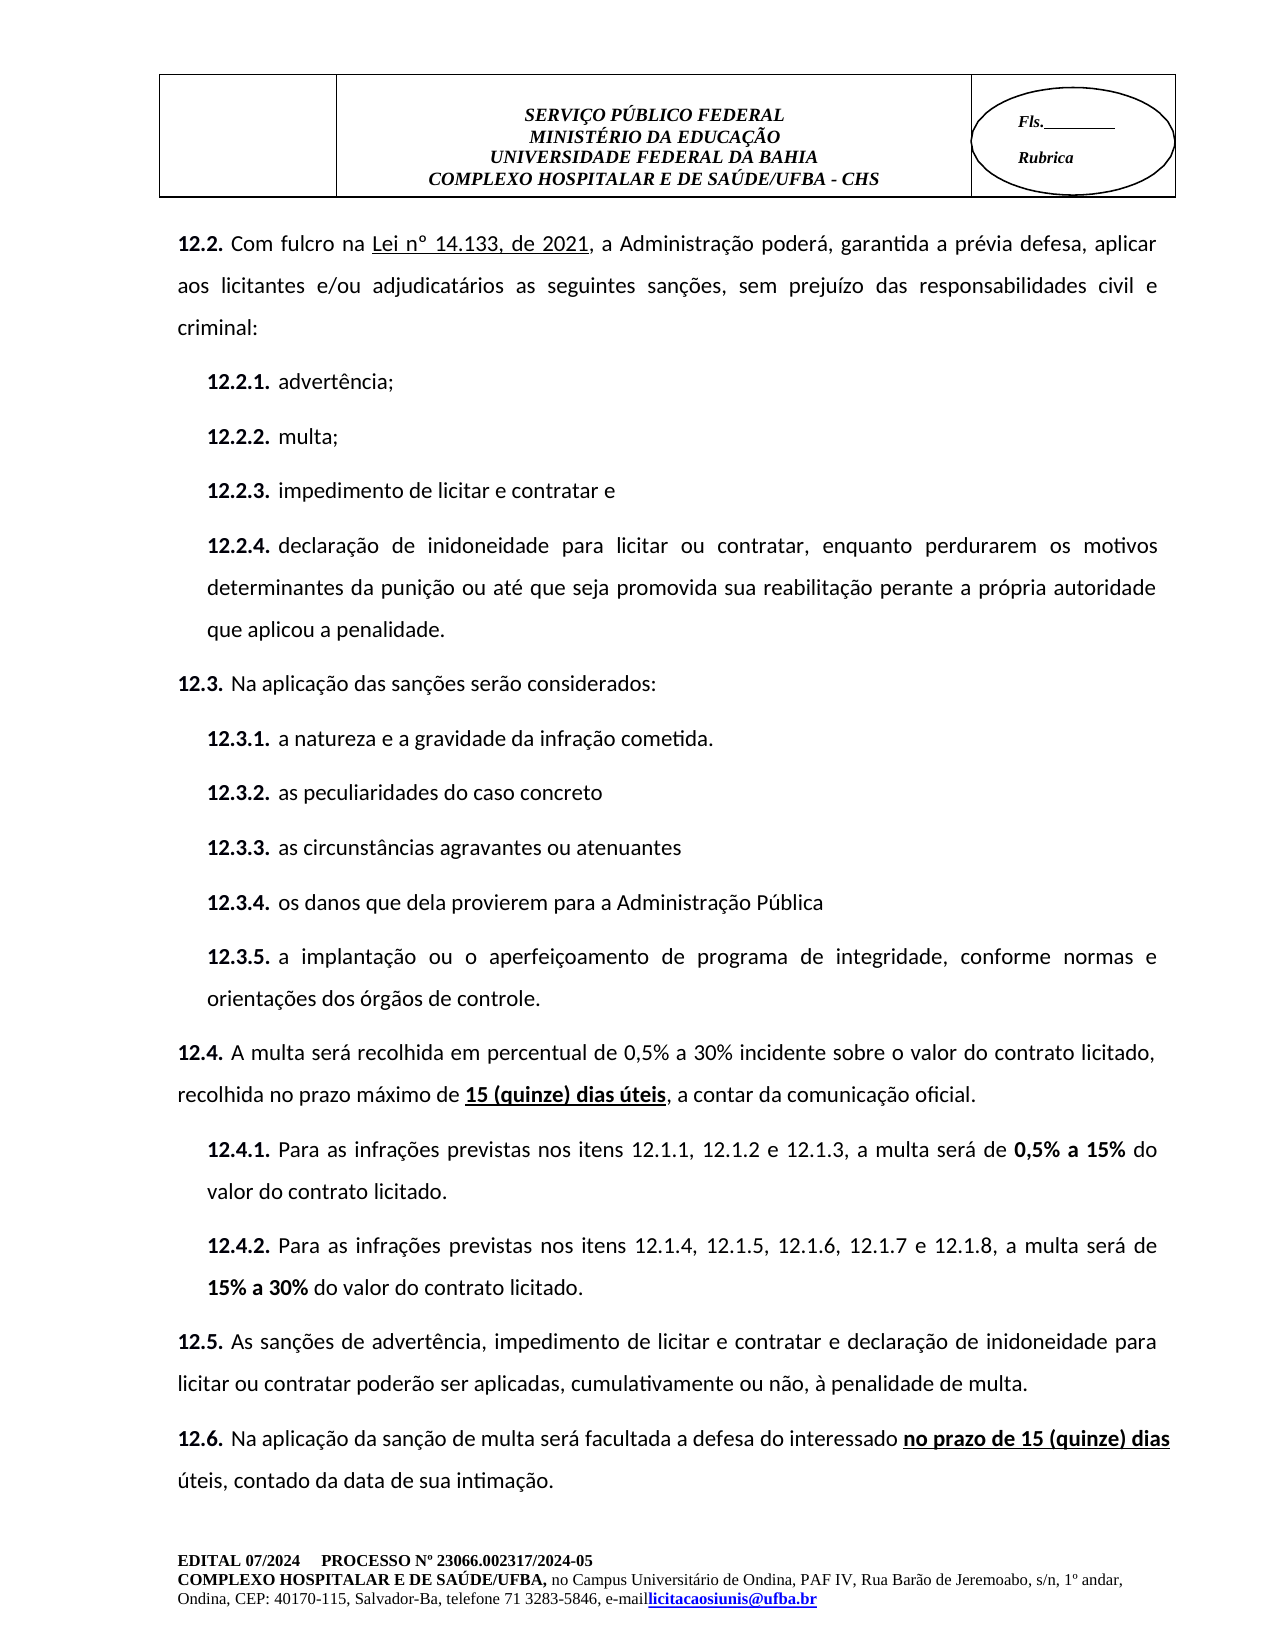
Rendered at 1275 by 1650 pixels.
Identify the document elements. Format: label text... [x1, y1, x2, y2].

list impedimento de licitar e contratar e [207, 476, 1244, 504]
list a implantação ou o aperfeiçoamento de programa de integridade, conforme normas e orientações dos órgãos de controle. [207, 942, 1157, 1012]
list Na aplicação das sanções serão considerados: [177, 669, 1244, 697]
list multa; [207, 422, 1244, 450]
list advertência; [207, 367, 1244, 395]
list A multa será recolhida em percentual de 0,5% a 30% incidente sobre o valor do contrato licitado, recolhida no prazo máximo de 15 (quinze) dias úteis, a contar da comunicação oficial. [177, 1038, 1157, 1108]
list Para as infrações previstas nos itens 12.1.4, 12.1.5, 12.1.6, 12.1.7 e 12.1.8, a multa será de 15% a 30% do valor do contrato licitado. [207, 1232, 1157, 1301]
list Na aplicação da sanção de multa será facultada a defesa do interessado no prazo de 15 (quinze) dias [177, 1424, 1244, 1452]
list Para as infrações previstas nos itens 12.1.1, 12.1.2 e 12.1.3, a multa será de 0,5% a 15% do valor do contrato licitado. [207, 1135, 1157, 1205]
list as peculiaridades do caso concreto [207, 778, 1244, 806]
list declaração de inidoneidade para licitar ou contratar, enquanto perdurarem os motivos determinantes da punição ou até que seja promovida sua reabilitação perante a própria autoridade que aplicou a penalidade. [207, 531, 1158, 643]
text úteis, contado da data de sua intimação. [177, 1466, 1244, 1494]
list Com fulcro na Lei nº 14.133, de 2021, a Administração poderá, garantida a prévia defesa, aplicar aos licitantes e/ou adjudicatários as seguintes sanções, sem prejuízo das responsabilidades civil e criminal: [177, 229, 1158, 341]
list a natureza e a gravidade da infração cometida. [207, 724, 1244, 752]
list os danos que dela provierem para a Administração Pública [207, 888, 1244, 916]
list as circunstâncias agravantes ou atenuantes [207, 833, 1244, 861]
list As sanções de advertência, impedimento de licitar e contratar e declaração de inidoneidade para licitar ou contratar poderão ser aplicadas, cumulativamente ou não, à penalidade de multa. [177, 1327, 1157, 1397]
